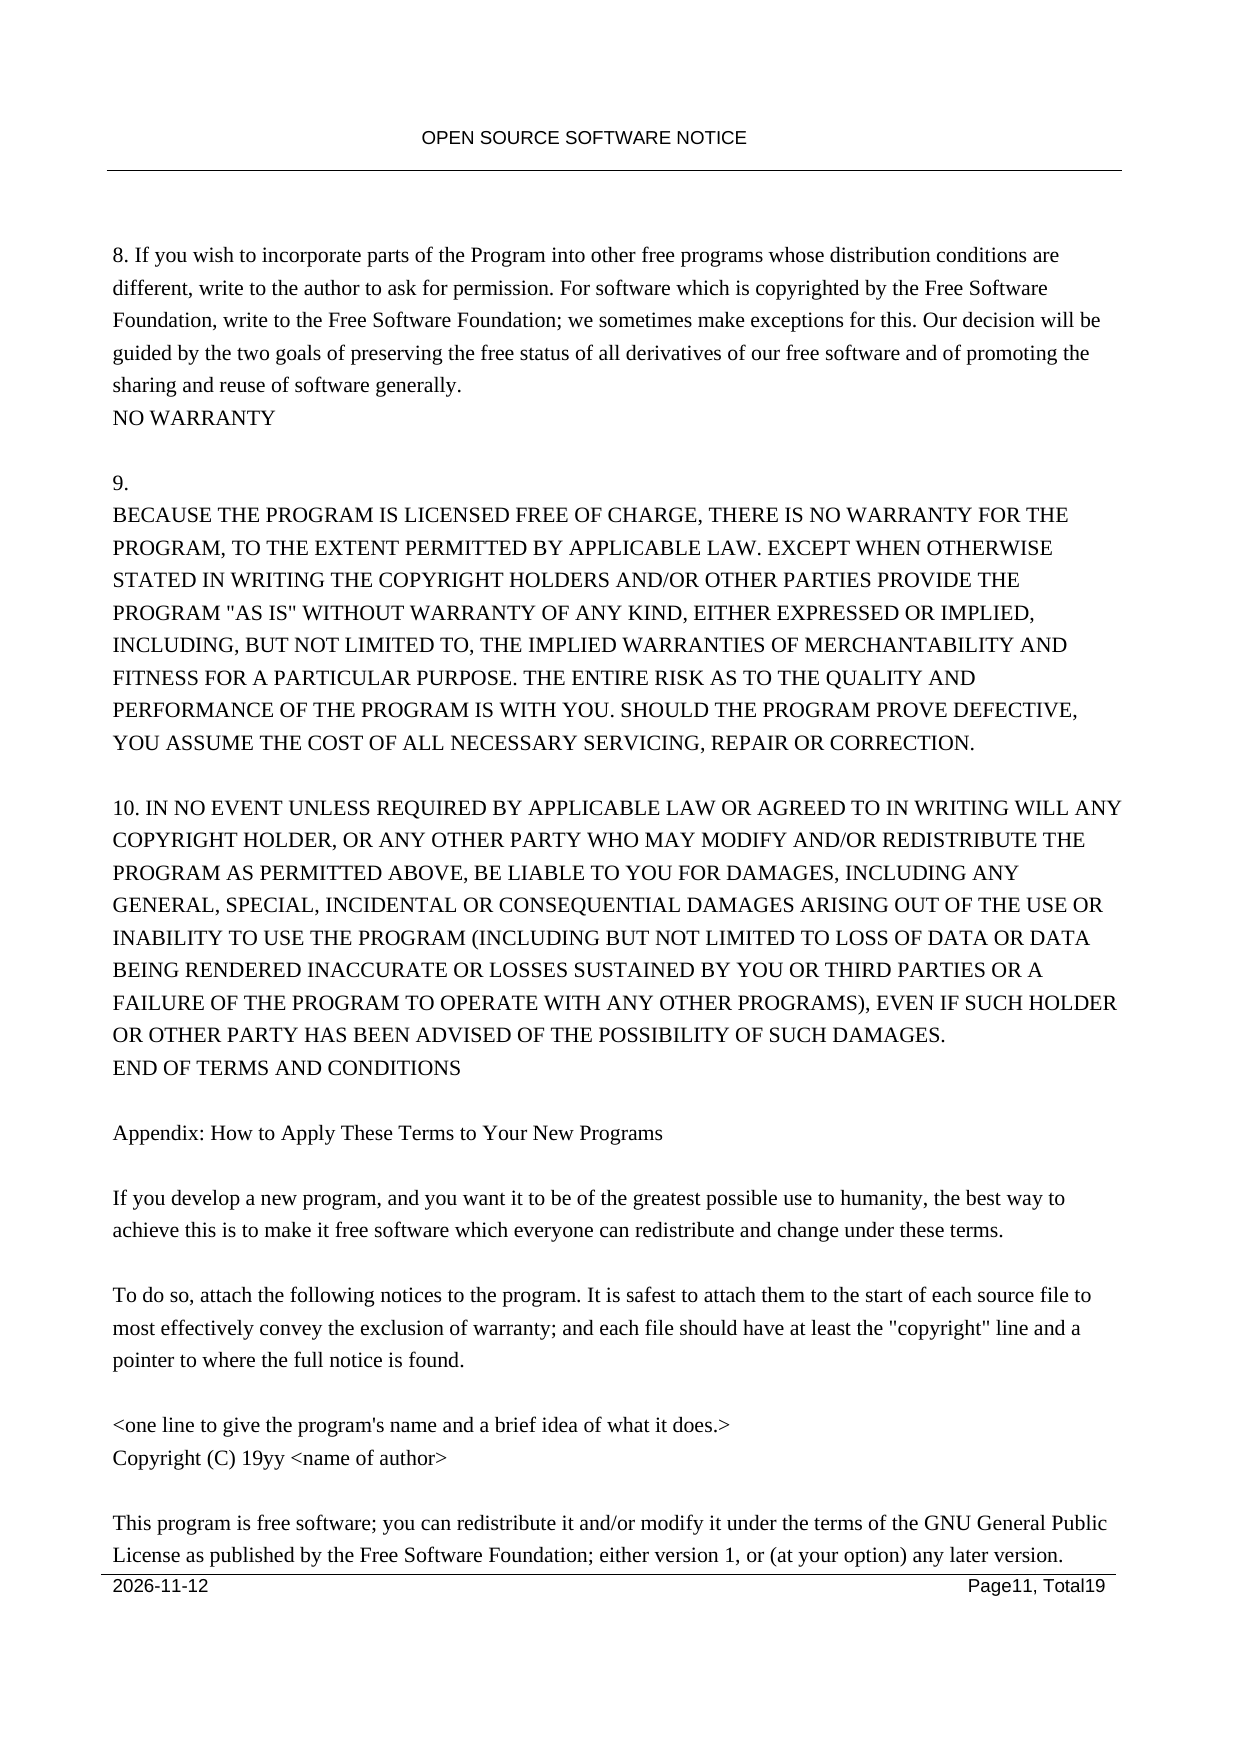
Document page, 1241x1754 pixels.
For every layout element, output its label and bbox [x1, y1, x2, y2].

text [112, 206, 1128, 1571]
